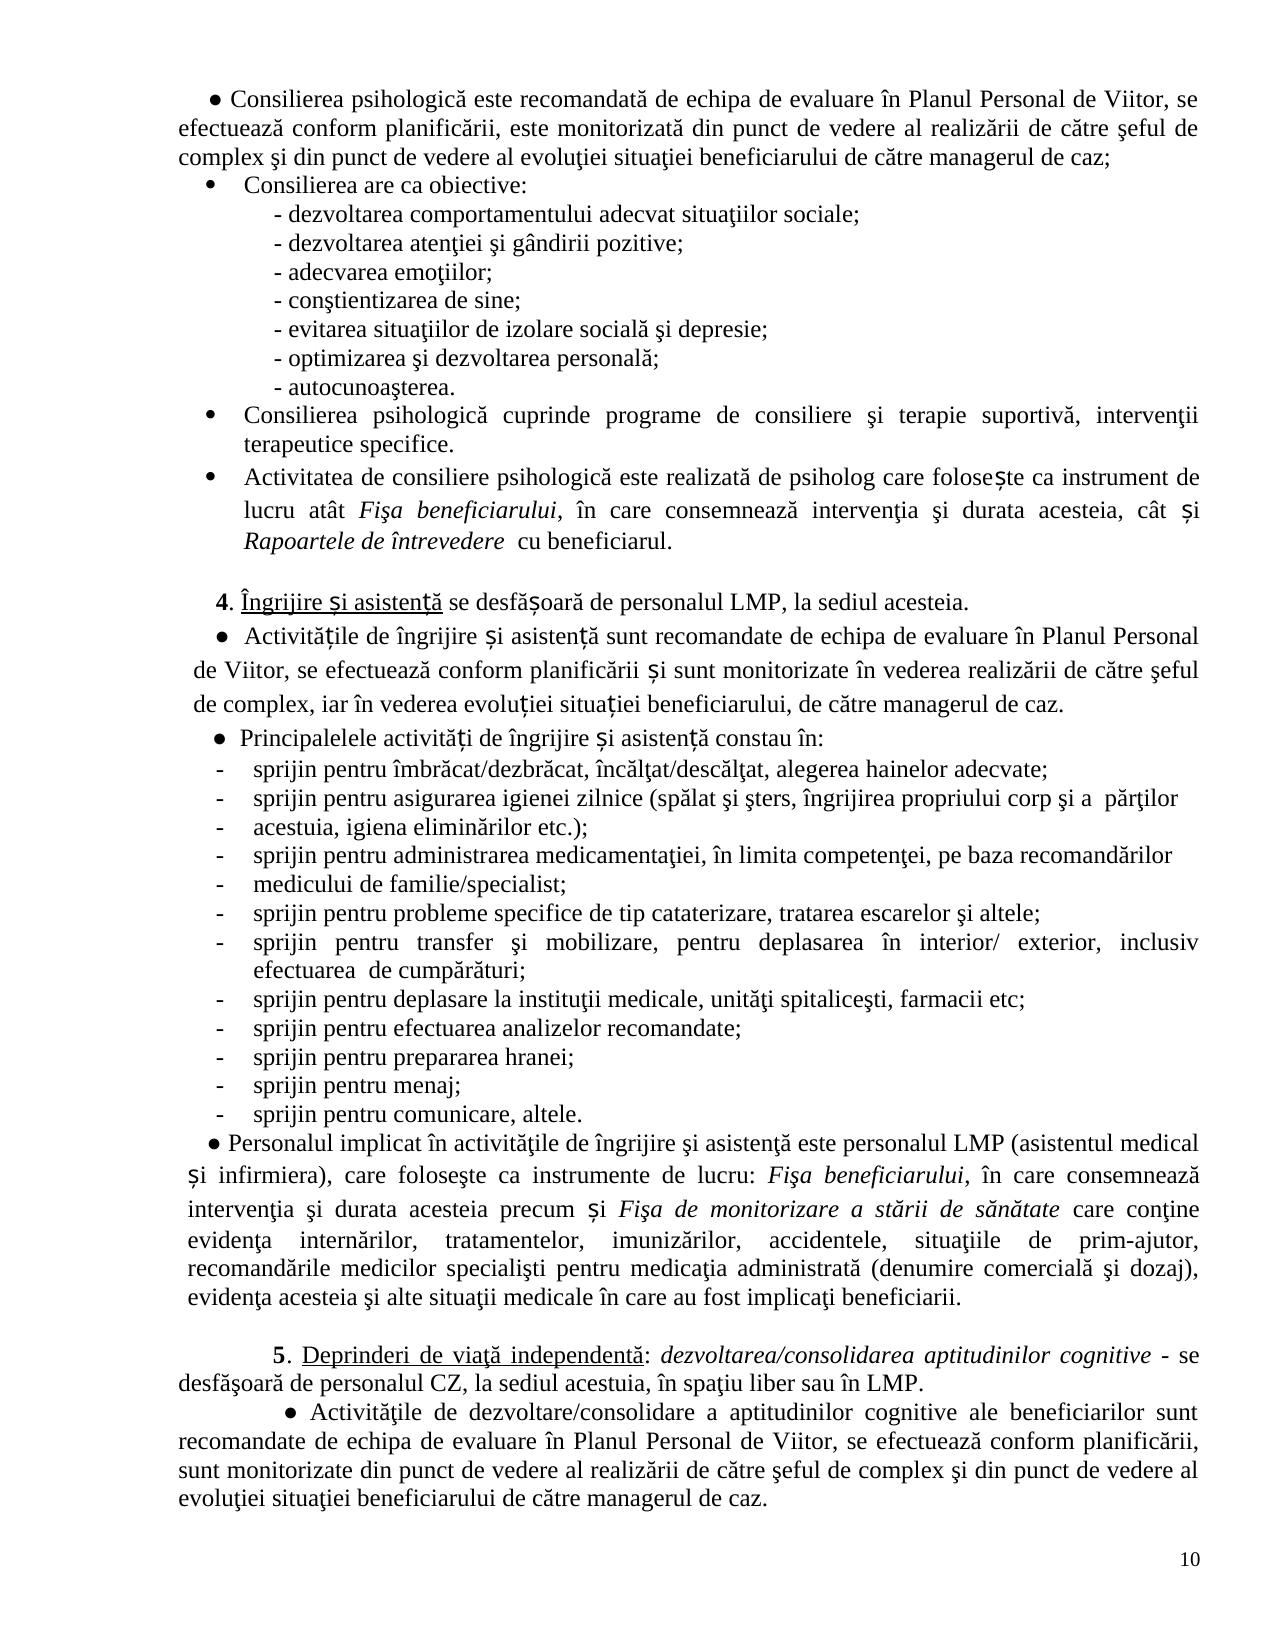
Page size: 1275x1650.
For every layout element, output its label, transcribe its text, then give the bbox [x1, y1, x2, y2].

list sprijin pentru menaj; [216, 1070, 1200, 1099]
text 5. Deprinderi de viaţă independentă: dezvoltarea/consolidarea aptitudinilor cognitive - se desfăşoară de personalul CZ, la sediul acestuia, în spaţiu liber sau în LMP. [178, 1340, 1200, 1397]
text - autocunoaşterea. [178, 372, 1200, 401]
text - dezvoltarea comportamentului adecvat situaţiilor sociale; [178, 199, 1200, 228]
text - optimizarea şi dezvoltarea personală; [178, 343, 1200, 372]
list sprijin pentru deplasare la instituţii medicale, unităţi spitaliceşti, farmacii etc; [216, 984, 1200, 1013]
list Consilierea are ca obiective: [206, 171, 1200, 199]
list acestuia, igiena eliminărilor etc.); [216, 812, 1200, 840]
text - adecvarea emoţiilor; [178, 257, 1200, 286]
list sprijin pentru probleme specifice de tip cataterizare, tratarea escarelor şi altele; [216, 898, 1200, 927]
list sprijin pentru asigurarea igienei zilnice (spălat şi şters, îngrijirea propriului corp şi a părţilor [216, 783, 1200, 812]
list sprijin pentru administrarea medicamentaţiei, în limita competenţei, pe baza recomandărilor [216, 840, 1200, 869]
text ● Personalul implicat în activităţile de îngrijire şi asistenţă este personalul LMP (asistentul medical și infirmiera), care foloseşte ca instrumente de lucru: Fişa beneficiarului, în care consemnează intervenţia şi durata acesteia precum și Fişa de monitorizare a stării de sănătate care conţine evidenţa internărilor, tratamentelor, imunizărilor, accidentele, situaţiile de prim-ajutor, recomandările medicilor specialişti pentru medicaţia administrată (denumire comercială şi dozaj), evidenţa acesteia şi alte situaţii medicale în care au fost implicaţi beneficiarii. [187, 1128, 1200, 1311]
text ● Consilierea psihologică este recomandată de echipa de evaluare în Planul Personal de Viitor, se efectuează conform planificării, este monitorizată din punct de vedere al realizării de către şeful de complex şi din punct de vedere al evoluţiei situaţiei beneficiarului de către managerul de caz; [178, 84, 1200, 171]
list sprijin pentru prepararea hranei; [216, 1042, 1200, 1070]
text ● Principalelele activități de îngrijire și asistență constau în: [193, 720, 1200, 754]
list sprijin pentru comunicare, altele. [216, 1099, 1200, 1128]
text - evitarea situaţiilor de izolare socială şi depresie; [178, 314, 1200, 343]
list Consilierea psihologică cuprinde programe de consiliere şi terapie suportivă, intervenţii terapeutice specifice. [206, 401, 1200, 458]
text - dezvoltarea atenţiei şi gândirii pozitive; [178, 228, 1200, 257]
list sprijin pentru îmbrăcat/dezbrăcat, încălţat/descălţat, alegerea hainelor adecvate; [216, 754, 1200, 783]
text - conştientizarea de sine; [178, 286, 1200, 314]
text ● Activitățile de îngrijire și asistență sunt recomandate de echipa de evaluare în Planul Personal de Viitor, se efectuează conform planificării și sunt monitorizate în vederea realizării de către şeful de complex, iar în vederea evoluției situației beneficiarului, de către managerul de caz. [193, 618, 1200, 720]
list sprijin pentru transfer şi mobilizare, pentru deplasarea în interior/ exterior, inclusiv efectuarea de cumpărături; [216, 927, 1200, 984]
text ● Activităţile de dezvoltare/consolidare a aptitudinilor cognitive ale beneficiarilor sunt recomandate de echipa de evaluare în Planul Personal de Viitor, se efectuează conform planificării, sunt monitorizate din punct de vedere al realizării de către şeful de complex şi din punct de vedere al evoluţiei situaţiei beneficiarului de către managerul de caz. [178, 1397, 1200, 1512]
list medicului de familie/specialist; [216, 869, 1200, 898]
text 4. Îngrijire și asistență se desfășoară de personalul LMP, la sediul acesteia. [216, 584, 1200, 618]
list sprijin pentru efectuarea analizelor recomandate; [216, 1013, 1200, 1042]
list Activitatea de consiliere psihologică este realizată de psiholog care folosește ca instrument de lucru atât Fişa beneficiarului, în care consemnează intervenţia şi durata acesteia, cât și Rapoartele de întrevedere cu beneficiarul. [206, 458, 1200, 555]
